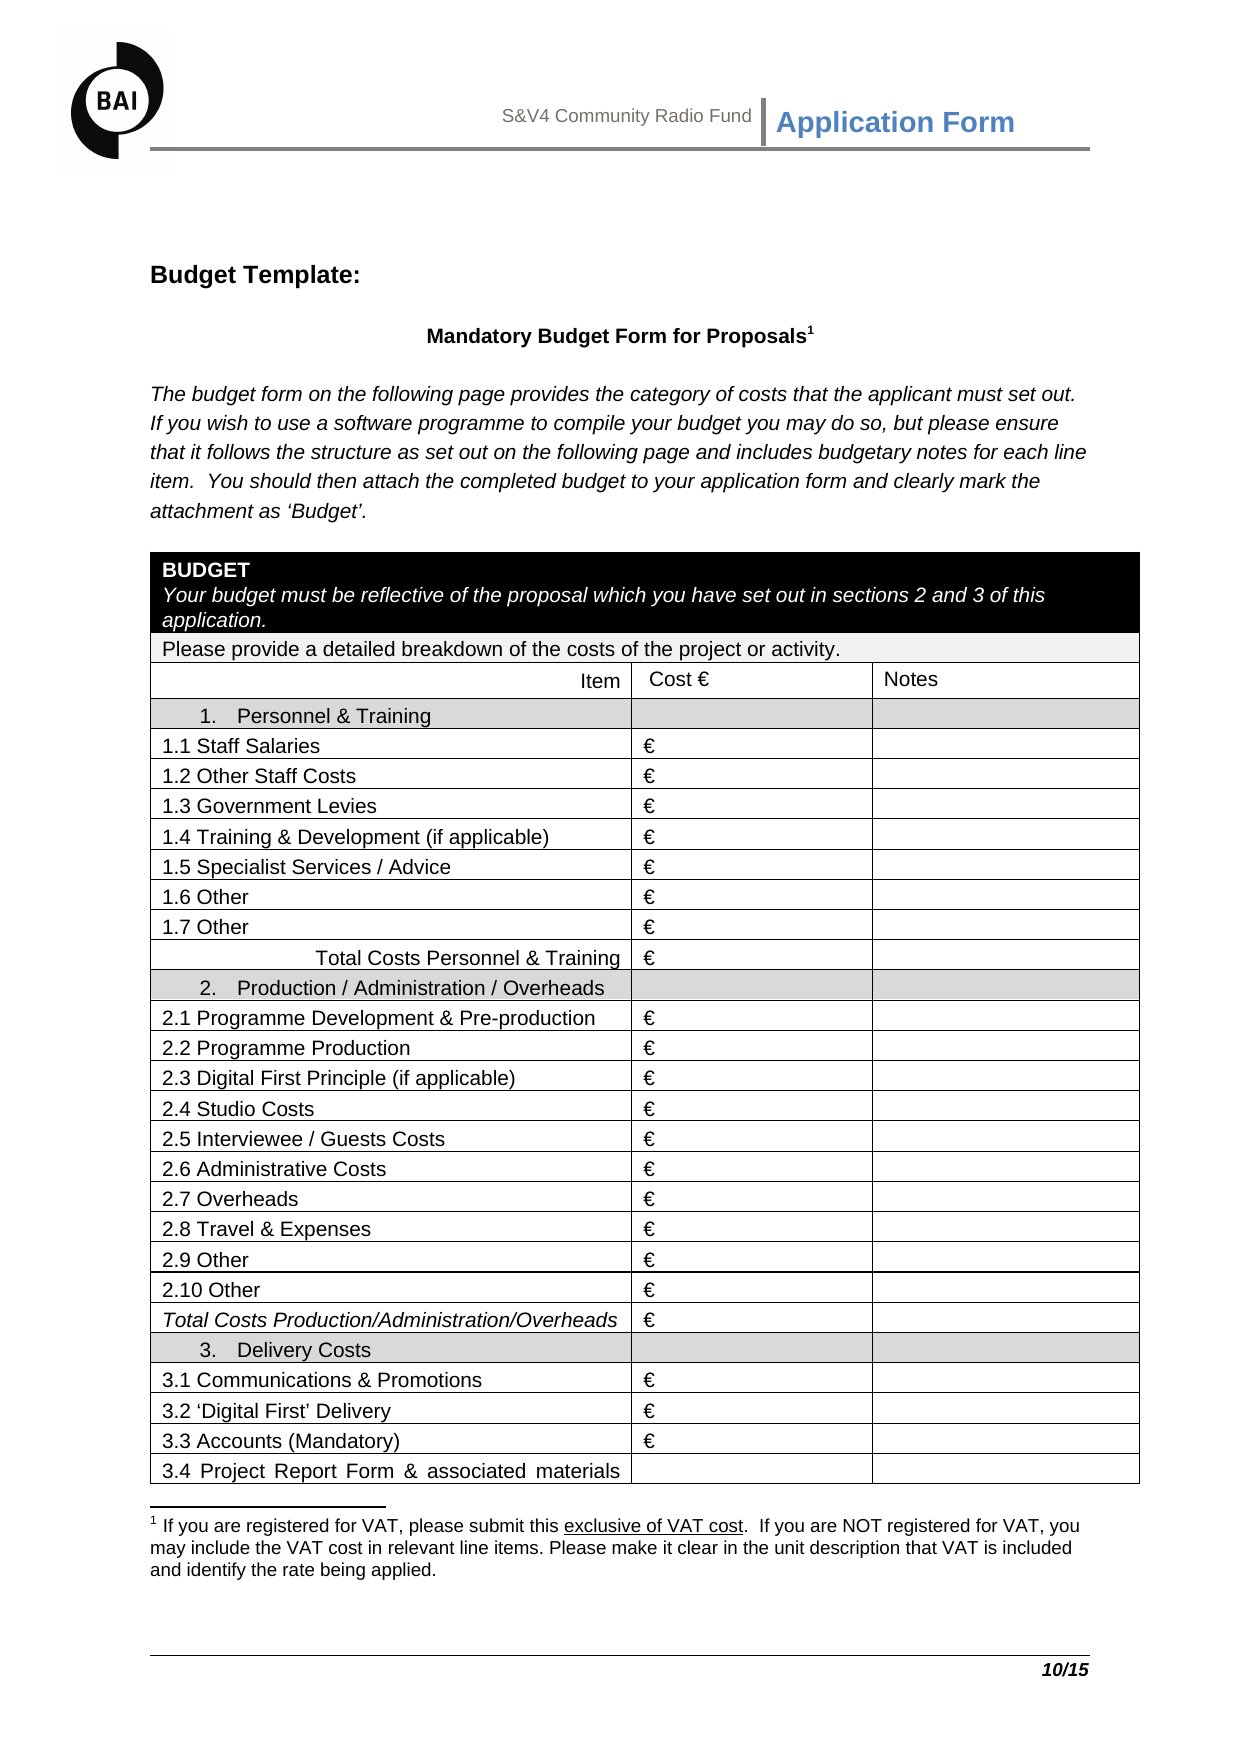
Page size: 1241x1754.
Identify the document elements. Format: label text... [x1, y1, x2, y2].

text Budget Template: [150, 260, 1090, 289]
table_cell 1.3 Government Levies [151, 789, 631, 818]
table_cell [632, 699, 872, 728]
table_cell € [632, 850, 872, 879]
table_cell [873, 880, 1139, 909]
table_cell € [632, 1121, 872, 1151]
table_cell 3.4 Project Report Form & associated materials (Mandatory) [151, 1454, 631, 1483]
table_cell [873, 1393, 1139, 1422]
table_cell € [632, 1393, 872, 1422]
table_cell 2.8 Travel & Expenses [151, 1212, 631, 1241]
table_cell € [632, 940, 872, 969]
table_cell 3.3 Accounts (Mandatory) [151, 1424, 631, 1453]
table_cell 1.7 Other [151, 910, 631, 939]
table_cell € [632, 1242, 872, 1271]
table_cell [873, 759, 1139, 788]
table_cell [873, 729, 1139, 758]
table_cell [873, 1091, 1139, 1120]
table_cell [873, 1242, 1139, 1271]
table_cell € [632, 1363, 872, 1392]
table_cell 2.2 Programme Production [151, 1031, 631, 1060]
table_cell 3.2 ‘Digital First’ Delivery [151, 1393, 631, 1422]
table_cell [632, 1454, 872, 1483]
table_cell € [632, 1001, 872, 1030]
table_cell [632, 1333, 872, 1362]
table_cell [873, 1273, 1139, 1302]
table_cell € [632, 819, 872, 848]
table_cell [873, 1454, 1139, 1483]
table_header BUDGET Your budget must be reflective of the proposal which you have set out in sections 2 and 3 of this application. [151, 553, 1139, 632]
table_cell 1.2 Other Staff Costs [151, 759, 631, 788]
table_cell [873, 789, 1139, 818]
table_cell € [632, 1424, 872, 1453]
table_cell [873, 819, 1139, 848]
table_cell [873, 1303, 1139, 1332]
table_cell 2.10 Other [151, 1273, 631, 1302]
table_cell € [632, 1031, 872, 1060]
table_cell [873, 970, 1139, 999]
table_cell 1.1 Staff Salaries [151, 729, 631, 758]
table_cell [873, 1424, 1139, 1453]
table_cell [873, 910, 1139, 939]
table_cell [873, 1333, 1139, 1362]
table_cell [873, 1182, 1139, 1211]
table_cell 2.6 Administrative Costs [151, 1152, 631, 1181]
table_cell 1.6 Other [151, 880, 631, 909]
table_cell Total Costs Personnel & Training [151, 940, 631, 969]
text The budget form on the following page provides the category of costs that the applicant must set out. If you wish to use a software programme to compile your budget you may do so, but please ensure that it follows the structure as set out on the following page and includes budgetary notes for each line item. You should then attach the completed budget to your application form and clearly mark the attachment as ‘Budget’. [150, 377, 1090, 522]
table_cell [873, 1061, 1139, 1090]
table_cell 1.4 Training & Development (if applicable) [151, 819, 631, 848]
table_cell [873, 1031, 1139, 1060]
table_cell [873, 1001, 1139, 1030]
table_cell 1.5 Specialist Services / Advice [151, 850, 631, 879]
table_cell [873, 1121, 1139, 1151]
table_cell € [632, 1091, 872, 1120]
table_cell Production / Administration / Overheads [151, 970, 631, 999]
table_cell € [632, 1182, 872, 1211]
table_cell € [632, 729, 872, 758]
table_cell € [632, 910, 872, 939]
table_cell Total Costs Production/Administration/Overheads [151, 1303, 631, 1332]
table_cell [873, 1212, 1139, 1241]
table_cell € [632, 789, 872, 818]
table_cell [873, 699, 1139, 728]
table_cell € [632, 1152, 872, 1181]
table_cell [873, 1152, 1139, 1181]
table_cell [873, 940, 1139, 969]
table_cell Delivery Costs [151, 1333, 631, 1362]
table_cell € [632, 1061, 872, 1090]
table_cell Item [151, 663, 631, 697]
table_cell € [632, 1212, 872, 1241]
table_cell 2.7 Overheads [151, 1182, 631, 1211]
table_cell Personnel & Training [151, 699, 631, 728]
text Mandatory Budget Form for Proposals [150, 318, 1090, 347]
table_cell € [632, 759, 872, 788]
table_cell 2.5 Interviewee / Guests Costs [151, 1121, 631, 1151]
table_cell 2.4 Studio Costs [151, 1091, 631, 1120]
table_cell [873, 1363, 1139, 1392]
table_cell Notes [873, 663, 1139, 697]
table_cell 2.1 Programme Development & Pre-production [151, 1001, 631, 1030]
table_cell € [632, 1303, 872, 1332]
table_cell [632, 970, 872, 999]
table_cell 3.1 Communications & Promotions [151, 1363, 631, 1392]
table_cell Please provide a detailed breakdown of the costs of the project or activity. [151, 633, 1139, 662]
picture [56, 26, 171, 174]
table_cell [873, 850, 1139, 879]
table_cell 2.9 Other [151, 1242, 631, 1271]
table_cell Cost € [632, 663, 872, 697]
table_cell € [632, 1273, 872, 1302]
table_cell 2.3 Digital First Principle (if applicable) [151, 1061, 631, 1090]
table_cell € [632, 880, 872, 909]
